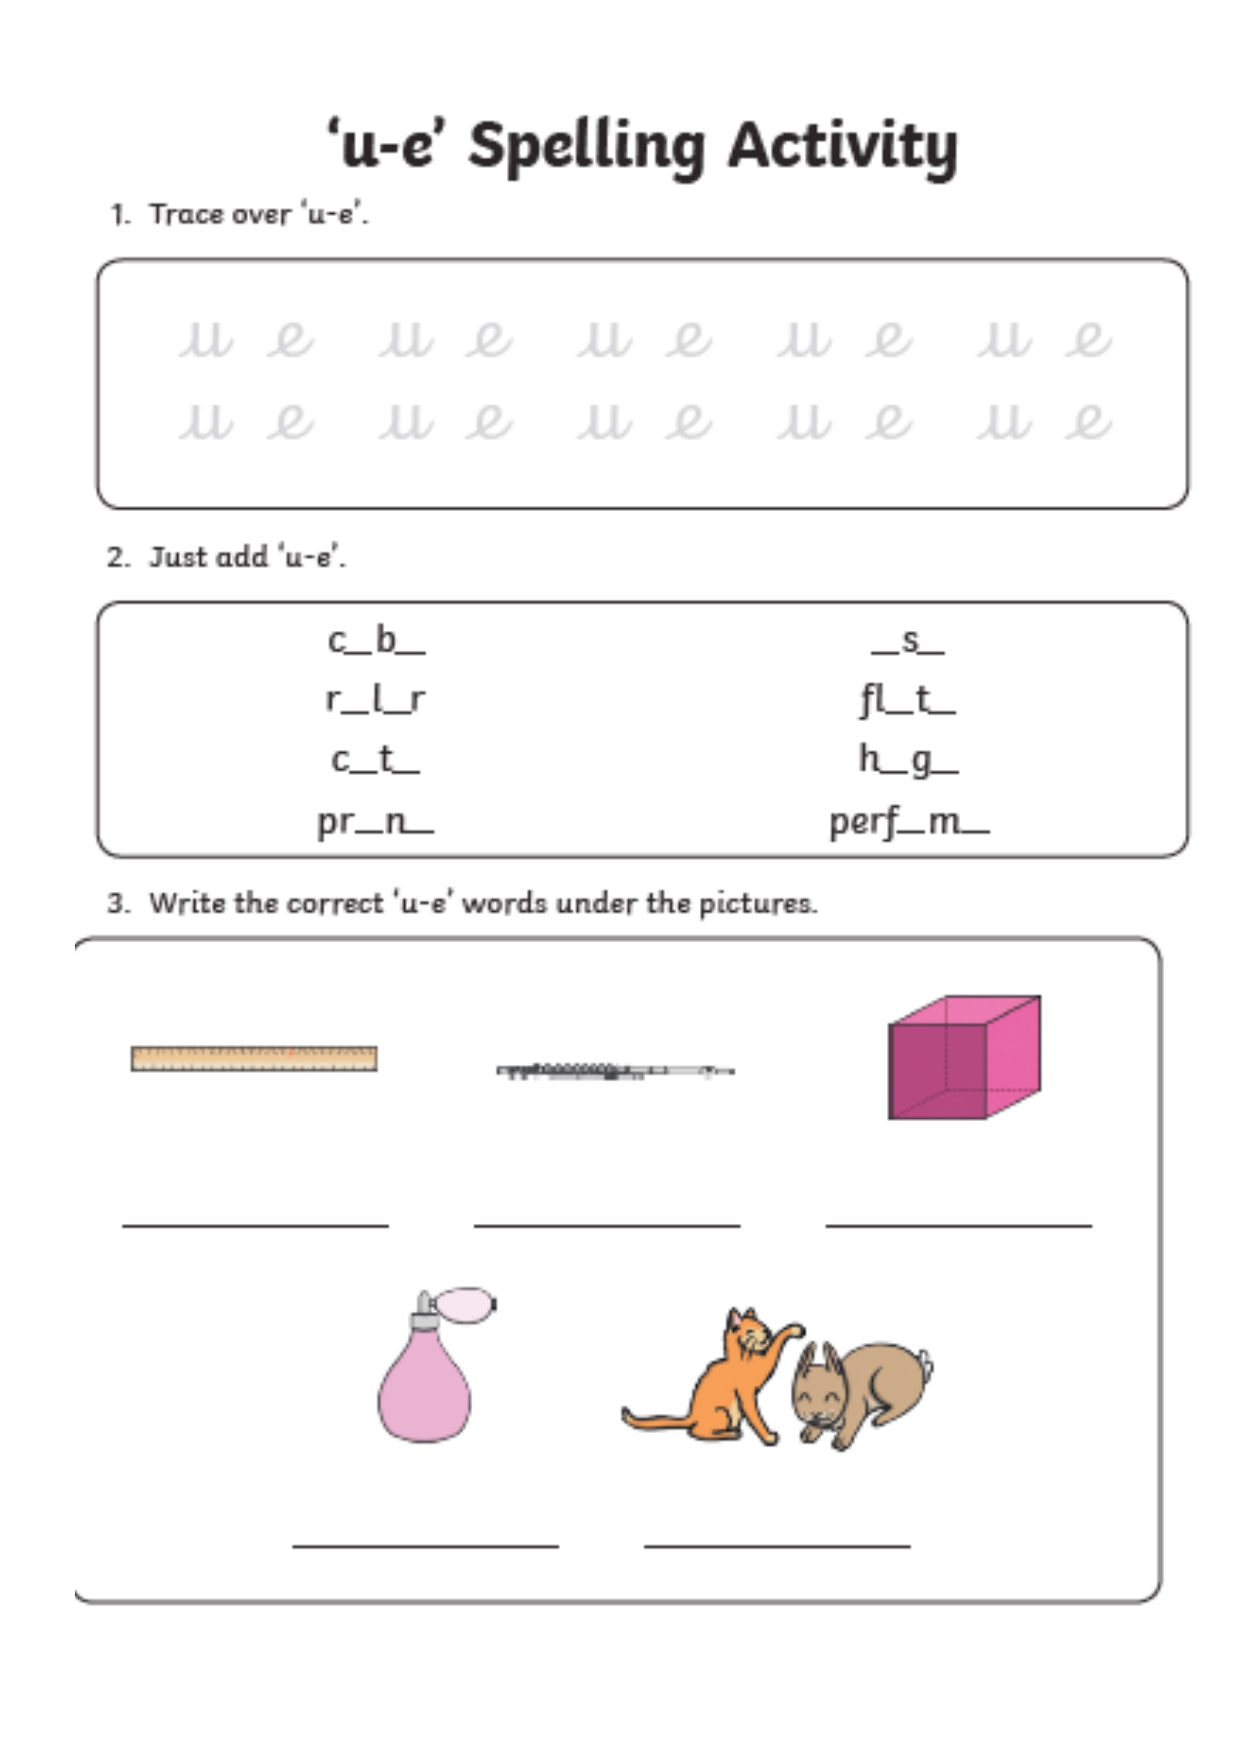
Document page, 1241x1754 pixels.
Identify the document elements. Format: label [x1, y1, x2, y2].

picture [75, 75, 1200, 1623]
